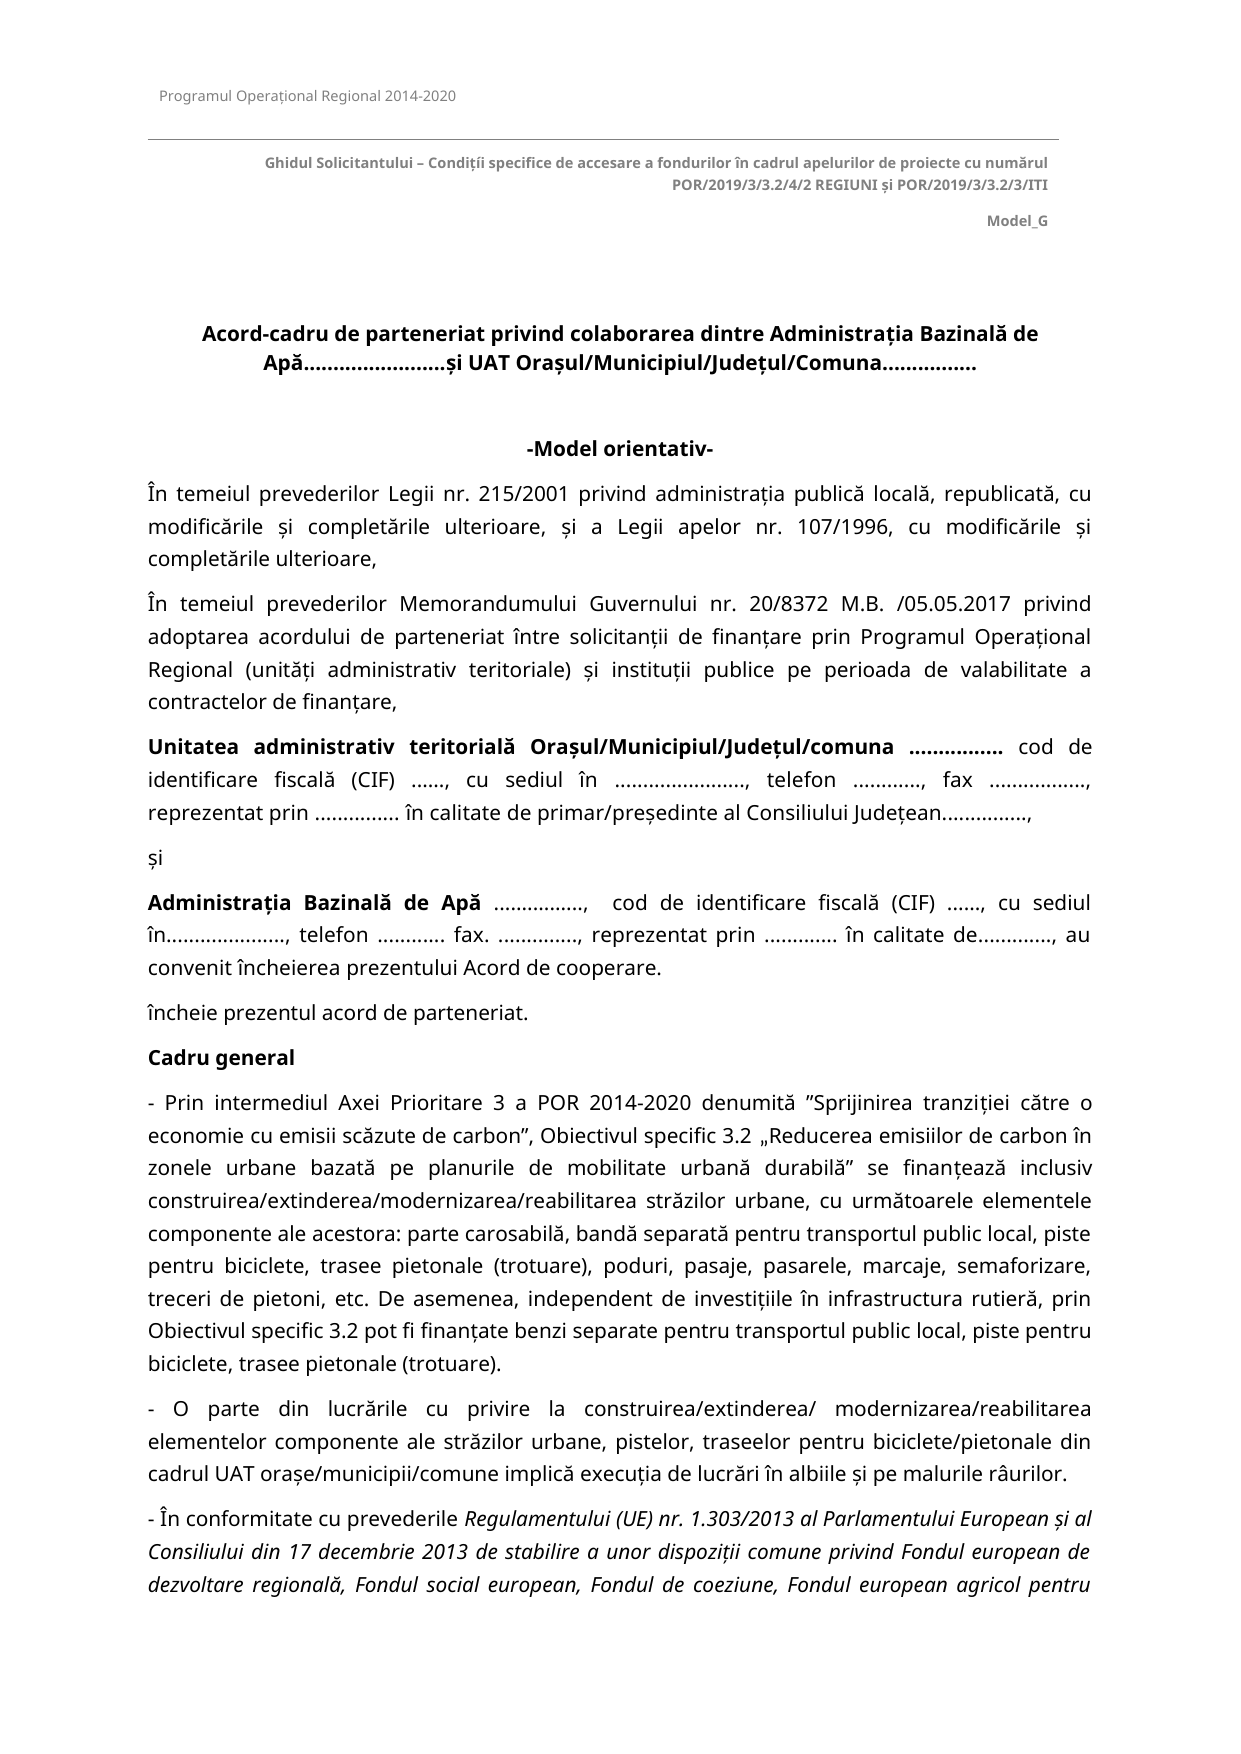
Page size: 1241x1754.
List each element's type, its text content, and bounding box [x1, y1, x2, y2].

text Acord-cadru de parteneriat privind colaborarea dintre Administraţia Bazinală de Apă........................şi UAT Oraşul/Municipiul/Judeţul/Comuna................ [148, 319, 1093, 376]
text În temeiul prevederilor Memorandumului Guvernului nr. 20/8372 M.B. /05.05.2017 privind adoptarea acordului de parteneriat între solicitanţii de finanţare prin Programul Operaţional Regional (unităţi administrativ teritoriale) şi instituţii publice pe perioada de valabilitate a contractelor de finanţare, [148, 589, 1093, 716]
text - Prin intermediul Axei Prioritare 3 a POR 2014-2020 denumită ”Sprijinirea tranziției către o economie cu emisii scăzute de carbon”, Obiectivul specific 3.2 „Reducerea emisiilor de carbon în zonele urbane bazată pe planurile de mobilitate urbană durabilă” se finanțează inclusiv construirea/extinderea/modernizarea/reabilitarea străzilor urbane, cu următoarele elementele componente ale acestora: parte carosabilă, bandă separată pentru transportul public local, piste pentru biciclete, trasee pietonale (trotuare), poduri, pasaje, pasarele, marcaje, semaforizare, treceri de pietoni, etc. De asemenea, independent de investiţiile în infrastructura rutieră, prin Obiectivul specific 3.2 pot fi finanţate benzi separate pentru transportul public local, piste pentru biciclete, trasee pietonale (trotuare). [148, 1088, 1093, 1378]
text Cadru general [148, 1043, 1093, 1072]
text încheie prezentul acord de parteneriat. [148, 998, 1093, 1027]
text În temeiul prevederilor Legii nr. 215/2001 privind administraţia publică locală, republicată, cu modificările şi completările ulterioare, și a Legii apelor nr. 107/1996, cu modificările şi completările ulterioare, [148, 479, 1093, 573]
text - O parte din lucrările cu privire la construirea/extinderea/ modernizarea/reabilitarea elementelor componente ale străzilor urbane, pistelor, traseelor pentru biciclete/pietonale din cadrul UAT oraşe/municipii/comune implică execuţia de lucrări în albiile şi pe malurile râurilor. [148, 1394, 1093, 1488]
text și [148, 843, 1093, 871]
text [148, 1504, 1093, 1598]
text -Model orientativ- [148, 434, 1093, 462]
text Administraţia Bazinală de Apă ................, cod de identificare fiscală (CIF) ......, cu sediul în....................., telefon ............ fax. .............., reprezentat prin ............. în calitate de............., au convenit încheierea prezentului Acord de cooperare. [148, 888, 1093, 981]
text Unitatea administrativ teritorială Oraşul/Municipiul/Judeţul/comuna ................ cod de identificare fiscală (CIF) ......, cu sediul în ......................., telefon ............, fax ................., reprezentat prin ............... în calitate de primar/preşedinte al Consiliului Judeţean..............., [148, 732, 1093, 826]
